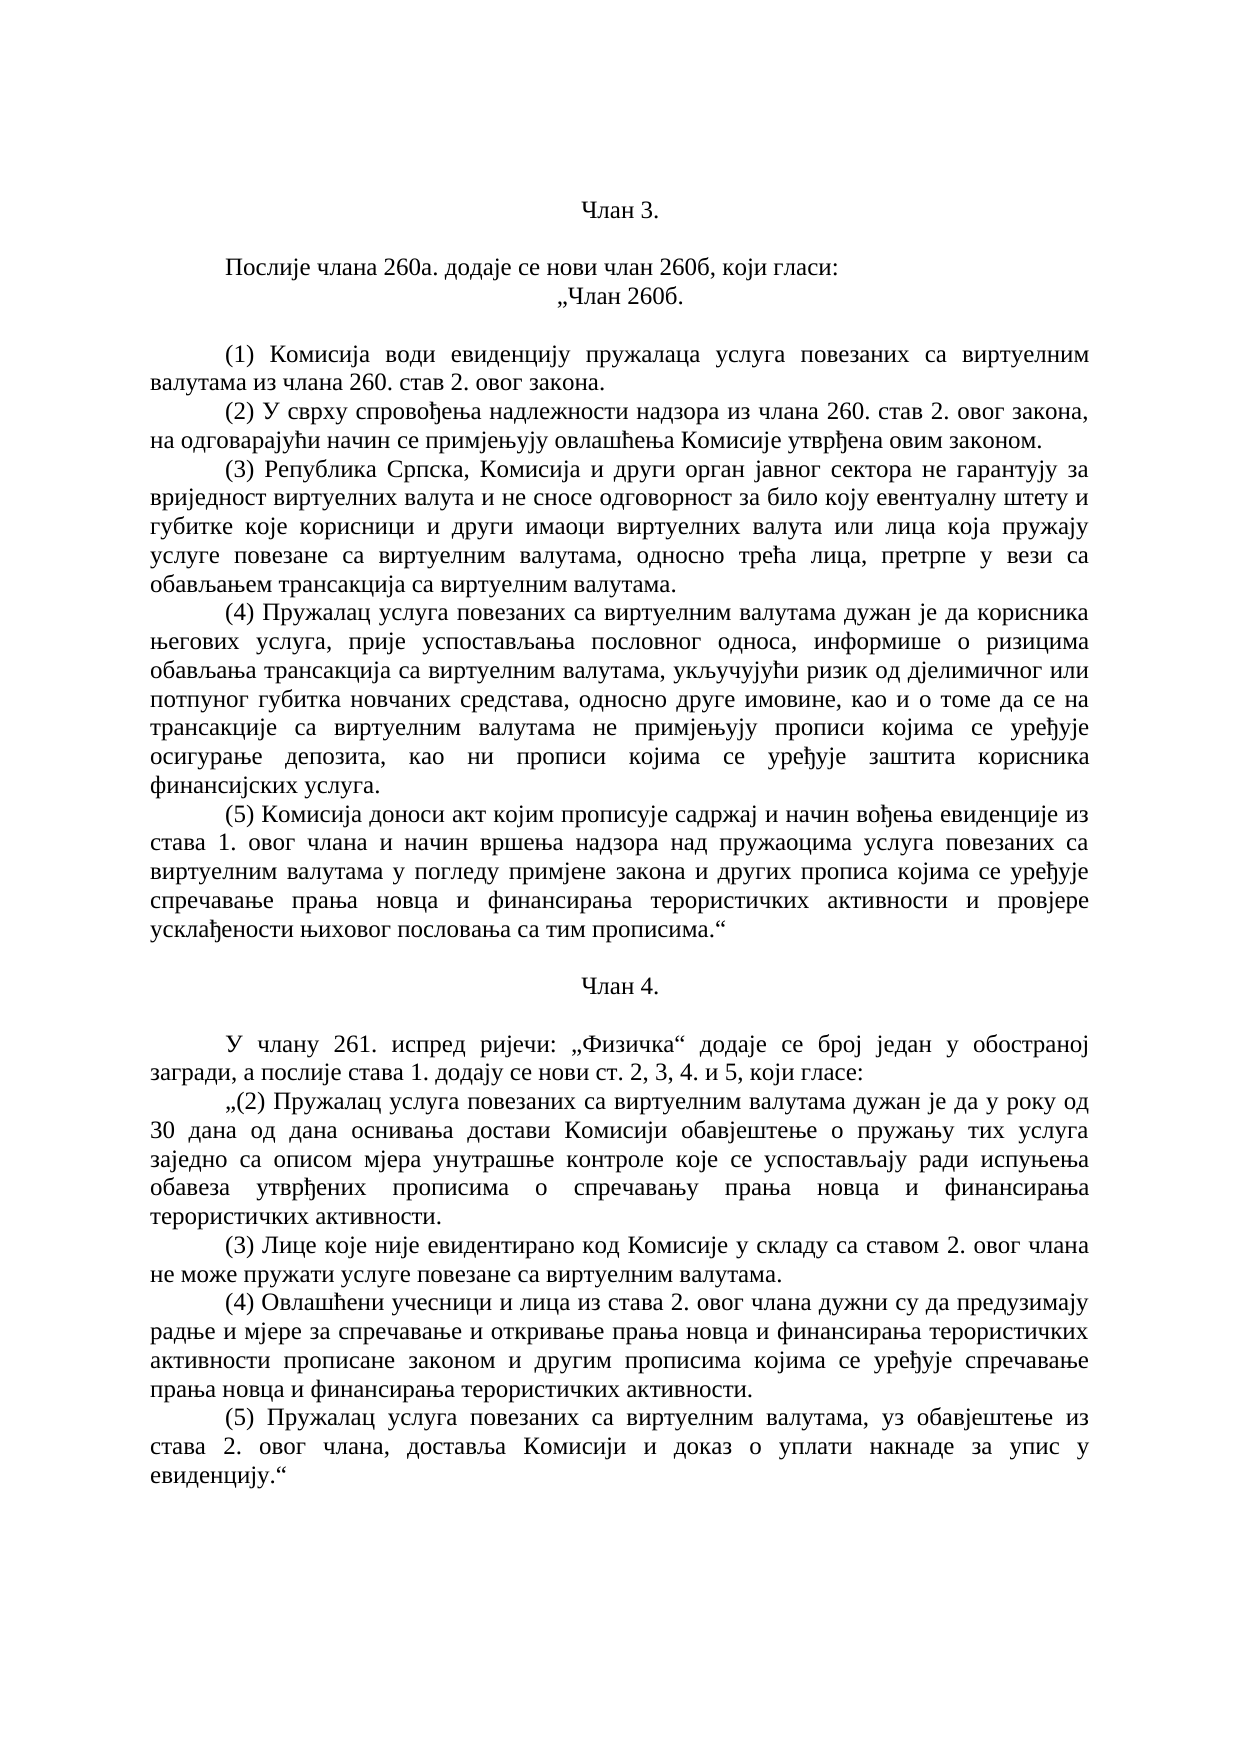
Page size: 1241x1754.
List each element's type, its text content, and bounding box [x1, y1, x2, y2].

text Послије члана 260а. додаје се нови члан 260б, који гласи: [150, 252, 1090, 281]
text „Члан 260б. [150, 281, 1090, 310]
text Члан 3. [150, 195, 1090, 224]
text Члан 4. [150, 971, 1090, 1000]
text (4) Овлашћени учесници и лица из става 2. овог члана дужни су да предузимају радње и мјере за спречавање и откривање прања новца и финансирања терористичких активности прописане законом и другим прописима којима се уређује спречавање прања новца и финансирања терористичких активности. [150, 1287, 1090, 1402]
text (2) У сврху спровођења надлежности надзора из члана 260. став 2. овог закона, на одговарајући начин се примјењују овлашћења Комисије утврђена овим законом. [150, 396, 1090, 454]
text „(2) Пружалац услуга повезаних са виртуелним валутама дужан је да у року од 30 дана од дана оснивања достави Комисији обавјештење о пружању тих услуга заједно са описом мјера унутрашње контроле које се успостављају ради испуњења обавеза утврђених прописима о спречавању прања новца и финансирања терористичких активности. [150, 1086, 1090, 1230]
text (5) Комисија доноси акт којим прописује садржај и начин вођења евиденције из става 1. овог члана и начин вршења надзора над пружаоцима услуга повезаних са виртуелним валутама у погледу примјене закона и других прописа којима се уређује спречавање прања новца и финансирања терористичких активности и провјере усклађености њиховог пословања са тим прописима.“ [150, 799, 1090, 942]
text (1) Комисија води евиденцију пружалаца услуга повезаних са виртуелним валутама из члана 260. став 2. овог закона. [150, 339, 1090, 396]
text (3) Република Српска, Комисија и други орган јавног сектора не гарантују за вриједност виртуелних валута и не сносе одговорност за било коју евентуалну штету и губитке које корисници и други имаоци виртуелних валута или лица која пружају услуге повезане са виртуелним валутама, односно трећа лица, претрпе у вези са обављањем трансакција са виртуелним валутама. [150, 454, 1090, 597]
text (5) Пружалац услуга повезаних са виртуелним валутама, уз обавјештење из става 2. овог члана, доставља Комисији и доказ о уплати накнаде за упис у евиденцију.“ [150, 1402, 1090, 1489]
text У члану 261. испред ријечи: „Физичка“ додаје се број један у обостраној загради, а послије става 1. додају се нови ст. 2, 3, 4. и 5, који гласе: [150, 1029, 1090, 1086]
text (4) Пружалац услуга повезаних са виртуелним валутама дужан је да корисника његових услуга, прије успостављања пословног односа, информише о ризицима обављања трансакција са виртуелним валутама, укључујући ризик од дјелимичног или потпуног губитка новчаних средстава, односно друге имовине, као и о томе да се на трансакције са виртуелним валутама не примјењују прописи којима се уређује осигурање депозита, као ни прописи којима се уређује заштита корисника финансијских услуга. [150, 597, 1090, 799]
text (3) Лице које није евидентирано код Комисије у складу са ставом 2. овог члана не може пружати услуге повезане са виртуелним валутама. [150, 1230, 1090, 1287]
